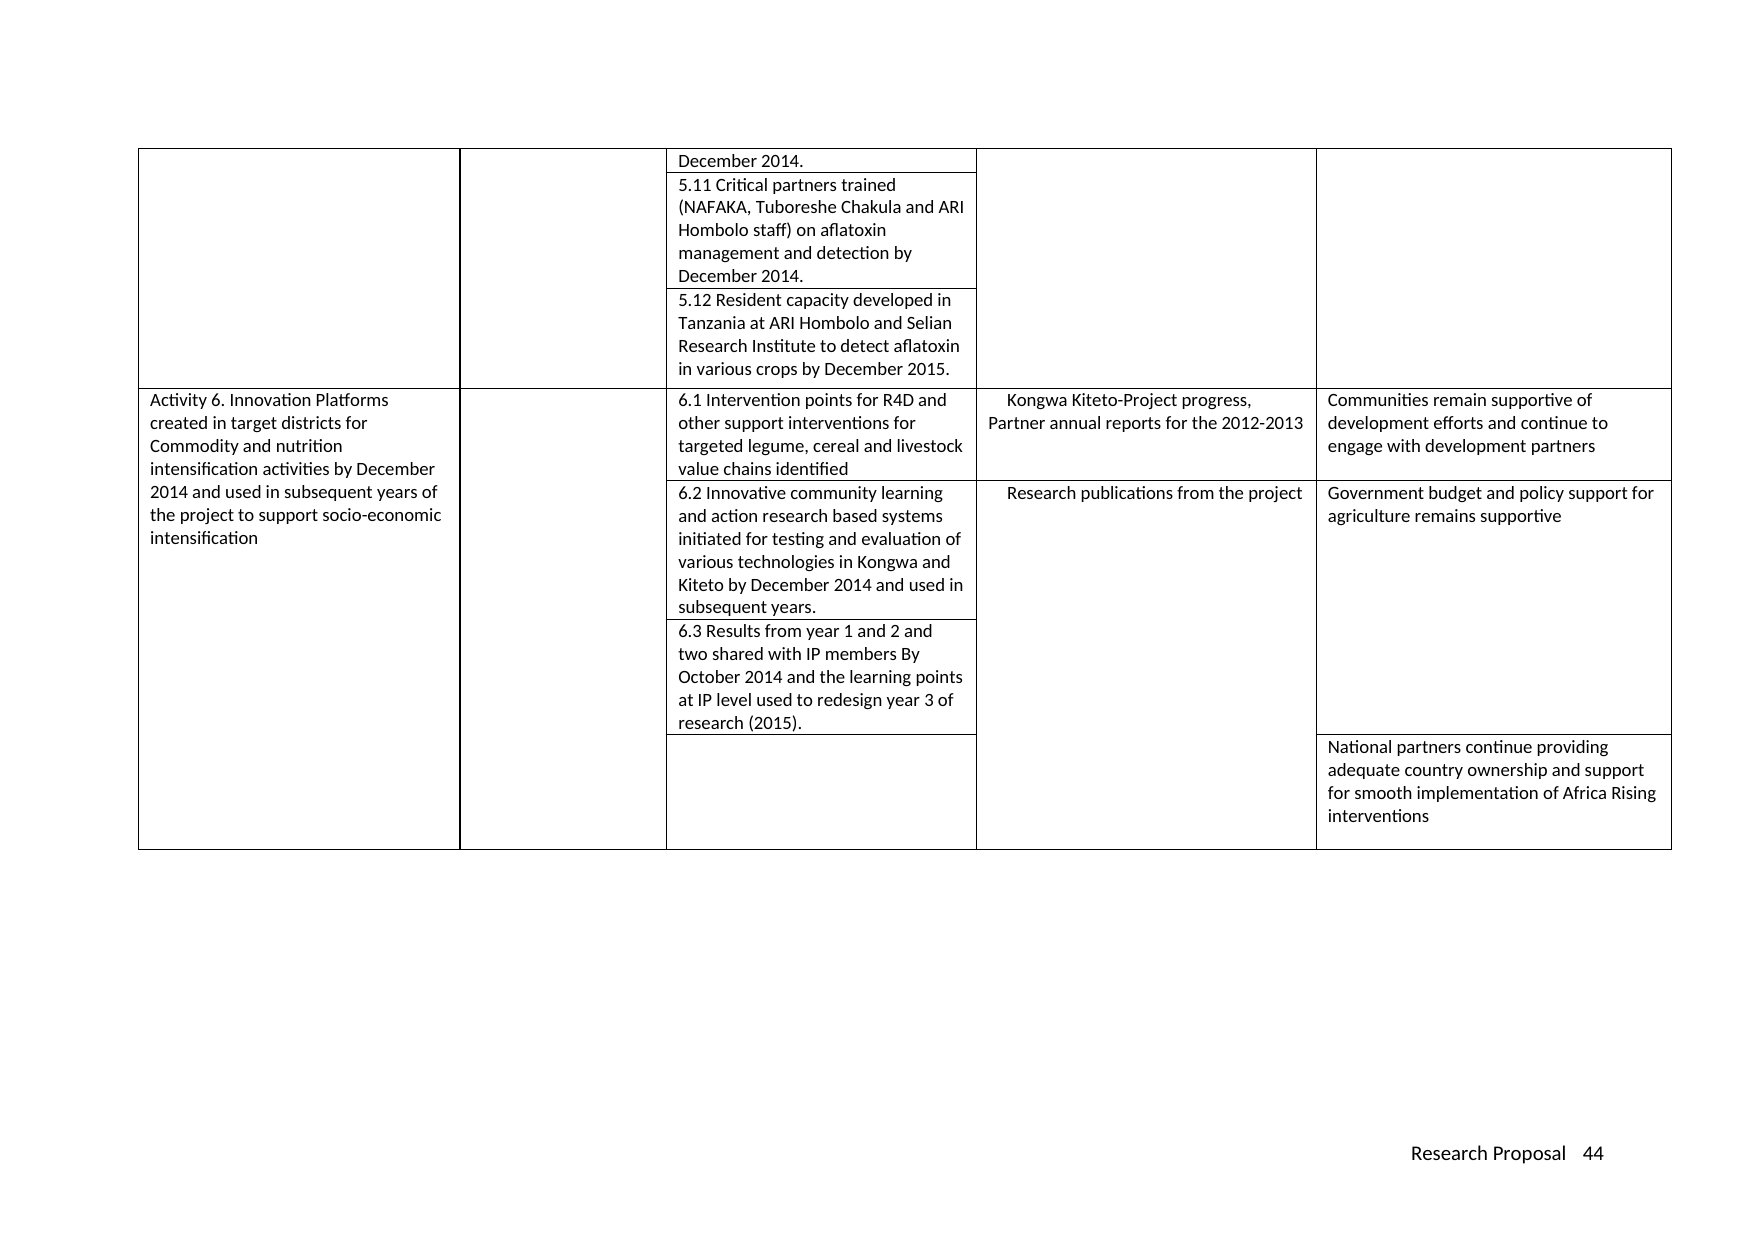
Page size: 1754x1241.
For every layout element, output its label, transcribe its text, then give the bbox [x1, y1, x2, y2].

table_cell 6.1 Intervention points for R4D and other support interventions for targeted legume, cereal and livestock value chains identified [667, 389, 976, 480]
table_cell Government budget and policy support for agriculture remains supportive [1317, 481, 1671, 734]
table_cell Research publications from the project [977, 481, 1316, 849]
table_cell [461, 389, 666, 849]
table_cell National partners continue providing adequate country ownership and support for smooth implementation of Africa Rising interventions [1317, 735, 1671, 849]
table_cell [667, 735, 976, 849]
table_cell 5.12 Resident capacity developed in Tanzania at ARI Hombolo and Selian Research Institute to detect aflatoxin in various crops by December 2015. [667, 289, 976, 387]
table_cell 6.2 Innovative community learning and action research based systems initiated for testing and evaluation of various technologies in Kongwa and Kiteto by December 2014 and used in subsequent years. [667, 481, 976, 619]
table_cell 6.3 Results from year 1 and 2 and two shared with IP members By October 2014 and the learning points at IP level used to redesign year 3 of research (2015). [667, 620, 976, 734]
table_cell 5.11 Critical partners trained (NAFAKA, Tuboreshe Chakula and ARI Hombolo staff) on aflatoxin management and detection by December 2014. [667, 173, 976, 287]
table_cell [461, 149, 666, 387]
table_cell Activity 6. Innovation Platforms created in target districts for Commodity and nutrition intensification activities by December 2014 and used in subsequent years of the project to support socio-economic intensification [139, 389, 459, 849]
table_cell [667, 149, 976, 172]
table_cell Kongwa Kiteto-Project progress, Partner annual reports for the 2012-2013 [977, 389, 1316, 480]
table_cell Communities remain supportive of development efforts and continue to engage with development partners [1317, 389, 1671, 480]
